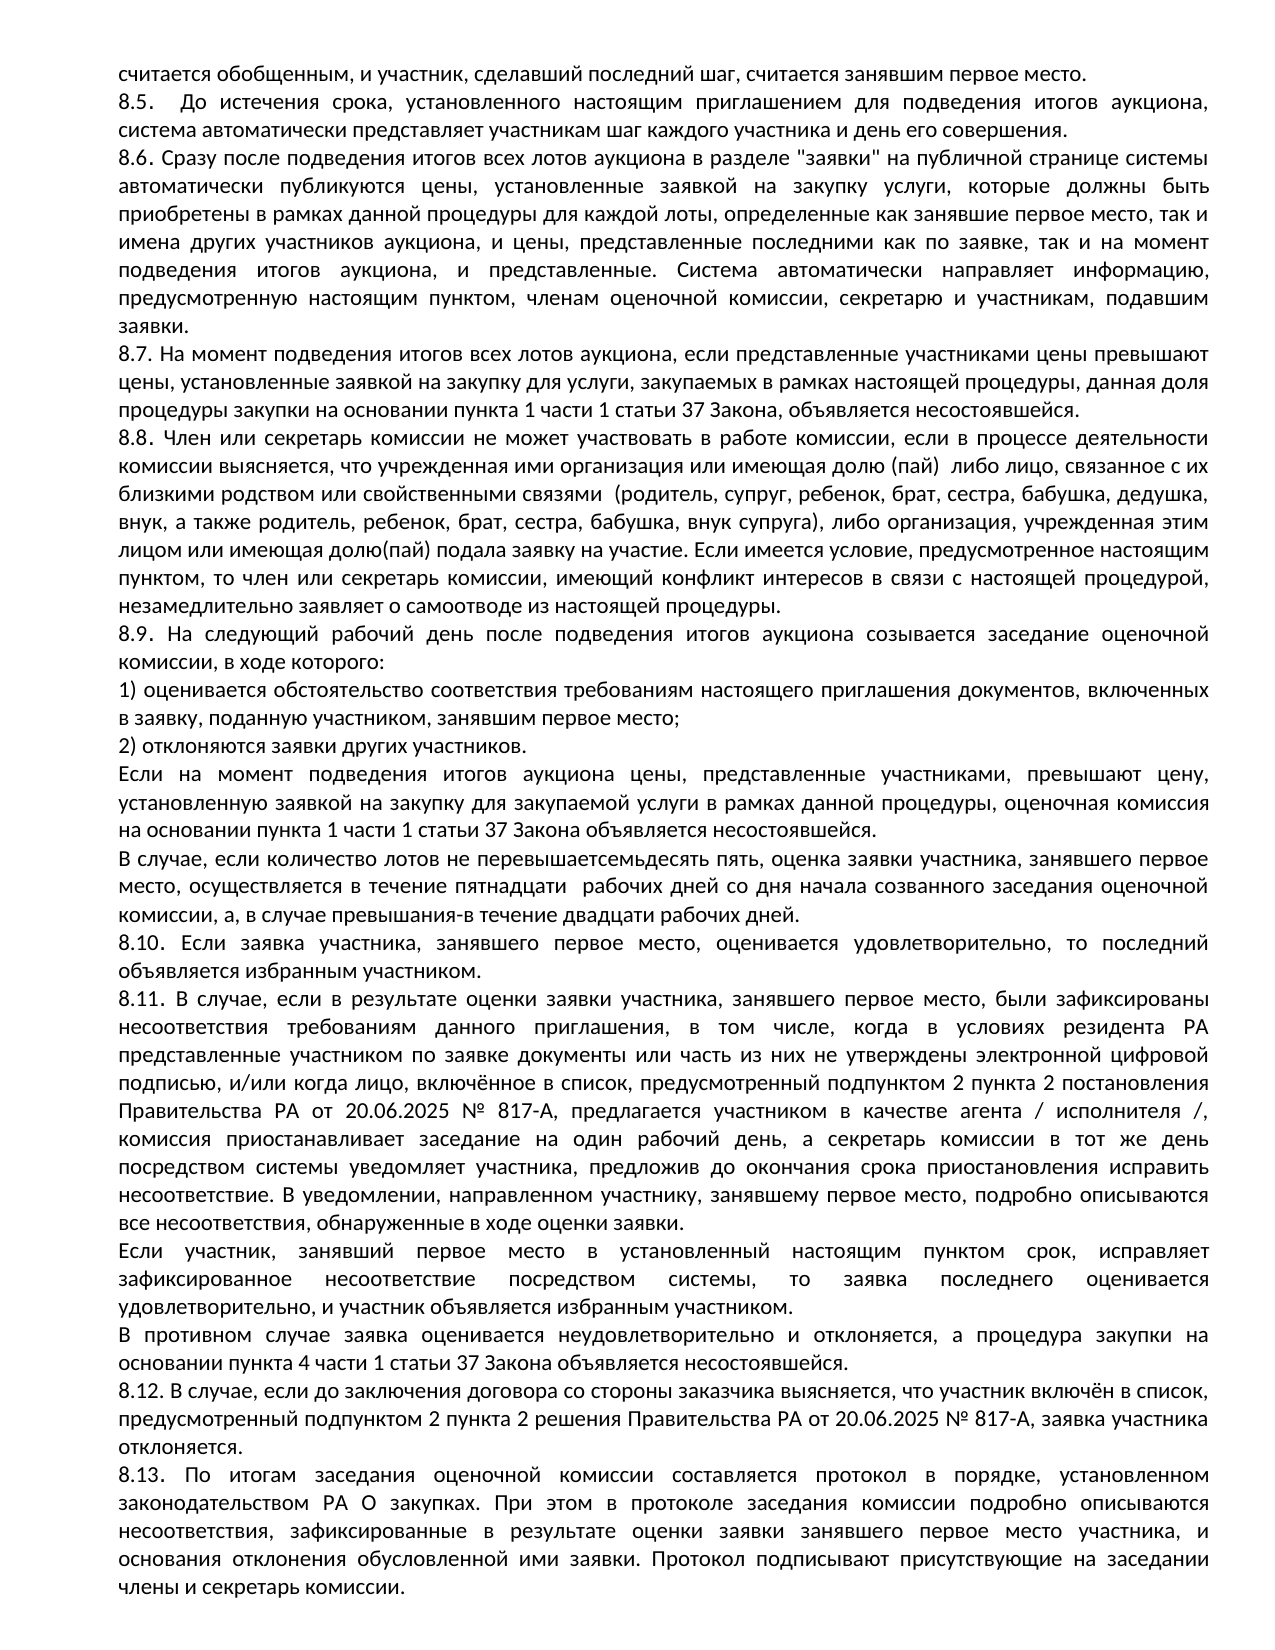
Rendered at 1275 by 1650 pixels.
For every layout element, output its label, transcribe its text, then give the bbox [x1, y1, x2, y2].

text 1) оценивается обстоятельство соответствия требованиям настоящего приглашения документов, включенных в заявку, поданную участником, занявшим первое место; [118, 676, 1211, 732]
text В противном случае заявка оценивается неудовлетворительно и отклоняется, а процедура закупки на основании пункта 4 части 1 статьи 37 Закона объявляется несостоявшейся. [118, 1320, 1211, 1376]
text 8.12. В случае, если до заключения договора со стороны заказчика выясняется, что участник включён в список, предусмотренный подпунктом 2 пункта 2 решения Правительства РА от 20.06.2025 № 817-А, заявка участника отклоняется. [118, 1376, 1211, 1460]
text 8.9․ На следующий рабочий день после подведения итогов аукциона созывается заседание оценочной комиссии, в ходе которого: [118, 619, 1211, 676]
text В случае, если количество лотов не перевышаетсемьдесять пять, оценка заявки участника, занявшего первое место, осуществляется в течение пятнадцати рабочих дней со дня начала созванного заседания оценочной комиссии, а, в случае превышания-в течение двадцати рабочих дней. [118, 844, 1211, 928]
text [118, 59, 1211, 87]
text 2) отклоняются заявки других участников. [118, 732, 1211, 759]
text 8.13․ По итогам заседания оценочной комиссии составляется протокол в порядке, установленном законодательством РА О закупках. При этом в протоколе заседания комиссии подробно описываются несоответствия, зафиксированные в результате оценки заявки занявшего первое место участника, и основания отклонения обусловленной ими заявки. Протокол подписывают присутствующие на заседании члены и секретарь комиссии. [118, 1460, 1211, 1600]
text 8.10․ Если заявка участника, занявшего первое место, оценивается удовлетворительно, то последний объявляется избранным участником. [118, 928, 1211, 984]
text 8.6․ Сразу после подведения итогов всех лотов аукциона в разделе "заявки" на публичной странице системы автоматически публикуются цены, установленные заявкой на закупку услуги, которые должны быть приобретены в рамках данной процедуры для каждой лоты, определенные как занявшие первое место, так и имена других участников аукциона, и цены, представленные последними как по заявке, так и на момент подведения итогов аукциона, и представленные. Система автоматически направляет информацию, предусмотренную настоящим пунктом, членам оценочной комиссии, секретарю и участникам, подавшим заявки. [118, 143, 1211, 339]
text Если участник, занявший первое место в установленный настоящим пунктом срок, исправляет зафиксированное несоответствие посредством системы, то заявка последнего оценивается удовлетворительно, и участник объявляется избранным участником. [118, 1236, 1211, 1320]
text Если на момент подведения итогов аукциона цены, представленные участниками, превышают цену, установленную заявкой на закупку для закупаемой услуги в рамках данной процедуры, оценочная комиссия на основании пункта 1 части 1 статьи 37 Закона объявляется несостоявшейся. [118, 759, 1211, 844]
text 8.5․ До истечения срока, установленного настоящим приглашением для подведения итогов аукциона, система автоматически представляет участникам шаг каждого участника и день его совершения. [118, 87, 1211, 143]
text 8.11․ В случае, если в результате оценки заявки участника, занявшего первое место, были зафиксированы несоответствия требованиям данного приглашения, в том числе, когда в условиях резидента РА представленные участником по заявке документы или часть из них не утверждены электронной цифровой подписью, и/или когда лицо, включённое в список, предусмотренный подпунктом 2 пункта 2 постановления Правительства РА от 20.06.2025 № 817-А, предлагается участником в качестве агента / исполнителя /, комиссия приостанавливает заседание на один рабочий день, а секретарь комиссии в тот же день посредством системы уведомляет участника, предложив до окончания срока приостановления исправить несоответствие. В уведомлении, направленном участнику, занявшему первое место, подробно описываются все несоответствия, обнаруженные в ходе оценки заявки. [118, 984, 1211, 1236]
text 8.7. На момент подведения итогов всех лотов аукциона, если представленные участниками цены превышают цены, установленные заявкой на закупку для услуги, закупаемых в рамках настоящей процедуры, данная доля процедуры закупки на основании пункта 1 части 1 статьи 37 Закона, объявляется несостоявшейся. [118, 339, 1211, 423]
text 8.8․ Член или секретарь комиссии не может участвовать в работе комиссии, если в процессе деятельности комиссии выясняется, что учрежденная ими организация или имеющая долю (пай) либо лицо, связанное с их близкими родством или свойственными связями (родитель, супруг, ребенок, брат, сестра, бабушка, дедушка, внук, а также родитель, ребенок, брат, сестра, бабушка, внук супруга), либо организация, учрежденная этим лицом или имеющая долю(пай) подала заявку на участие. Если имеется условие, предусмотренное настоящим пунктом, то член или секретарь комиссии, имеющий конфликт интересов в связи с настоящей процедурой, незамедлительно заявляет о самоотводе из настоящей процедуры. [118, 423, 1211, 619]
